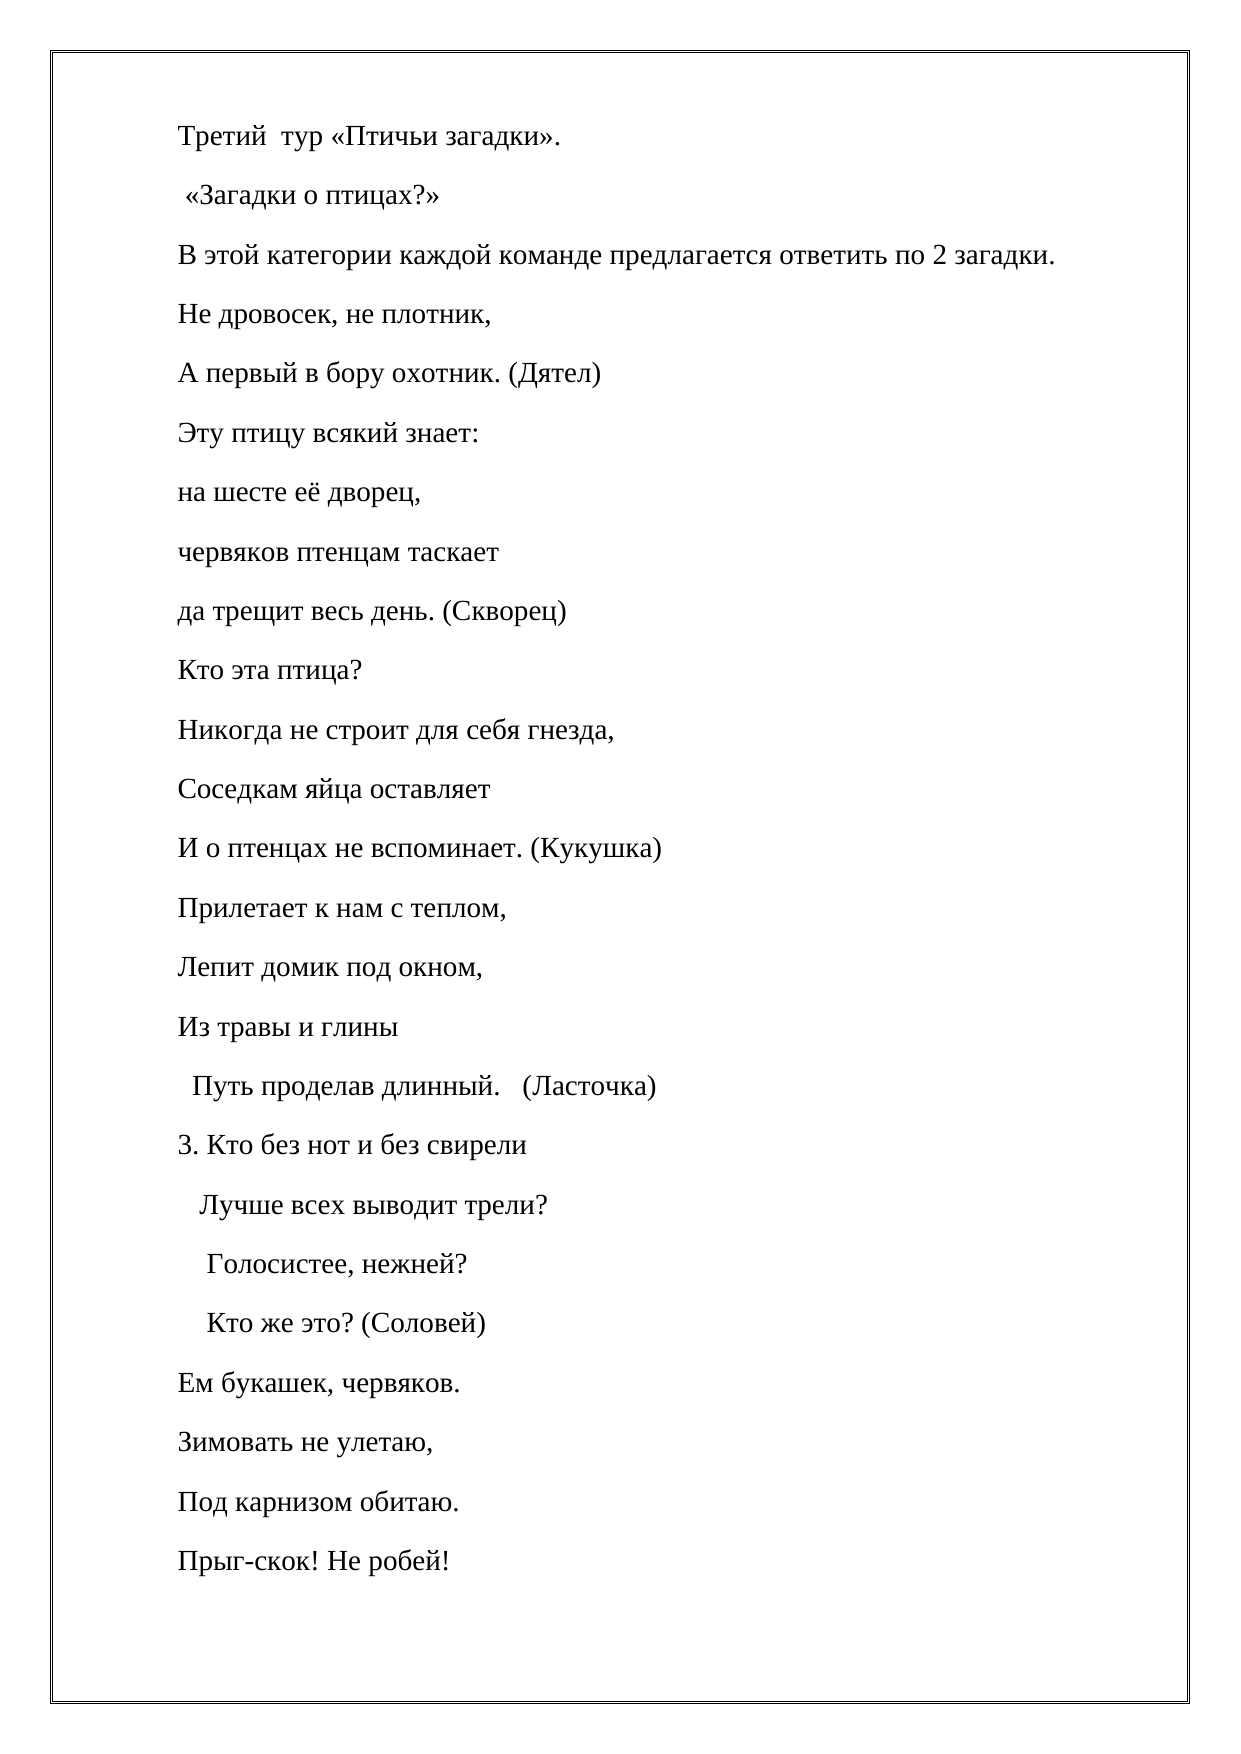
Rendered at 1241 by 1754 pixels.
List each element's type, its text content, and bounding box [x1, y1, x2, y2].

text «Загадки о птицах?» [177, 177, 1152, 211]
text Из травы и глины [177, 1009, 1152, 1042]
text Третий тур «Птичьи загадки». [177, 118, 1152, 152]
text Прилетает к нам с теплом, [177, 890, 1152, 923]
text Не дровосек, не плотник, [177, 296, 1152, 330]
text Кто эта птица? [177, 652, 1152, 686]
text И о птенцах не вспоминает. (Кукушка) [177, 831, 1152, 864]
text Лучше всех выводит трели? [177, 1187, 1152, 1220]
text Голосистее, нежней? [177, 1246, 1152, 1280]
text В этой категории каждой команде предлагается ответить по 2 загадки. [177, 237, 1152, 270]
text Эту птицу всякий знает: [177, 415, 1152, 448]
text да трещит весь день. (Скворец) [177, 593, 1152, 627]
text Зимовать не улетаю, [177, 1424, 1152, 1458]
text Прыг-скок! Не робей! [177, 1543, 1152, 1577]
text Путь проделав длинный. (Ласточка) [177, 1068, 1152, 1102]
text Никогда не строит для себя гнезда, [177, 712, 1152, 745]
text Лепит домик под окном, [177, 949, 1152, 983]
text на шесте её дворец, [177, 474, 1152, 508]
text Под карнизом обитаю. [177, 1484, 1152, 1517]
text червяков птенцам таскает [177, 534, 1152, 567]
text Ем букашек, червяков. [177, 1365, 1152, 1398]
text Кто же это? (Соловей) [177, 1306, 1152, 1339]
text А первый в бору охотник. (Дятел) [177, 356, 1152, 389]
text Соседкам яйца оставляет [177, 771, 1152, 805]
text 3. Кто без нот и без свирели [177, 1127, 1152, 1161]
